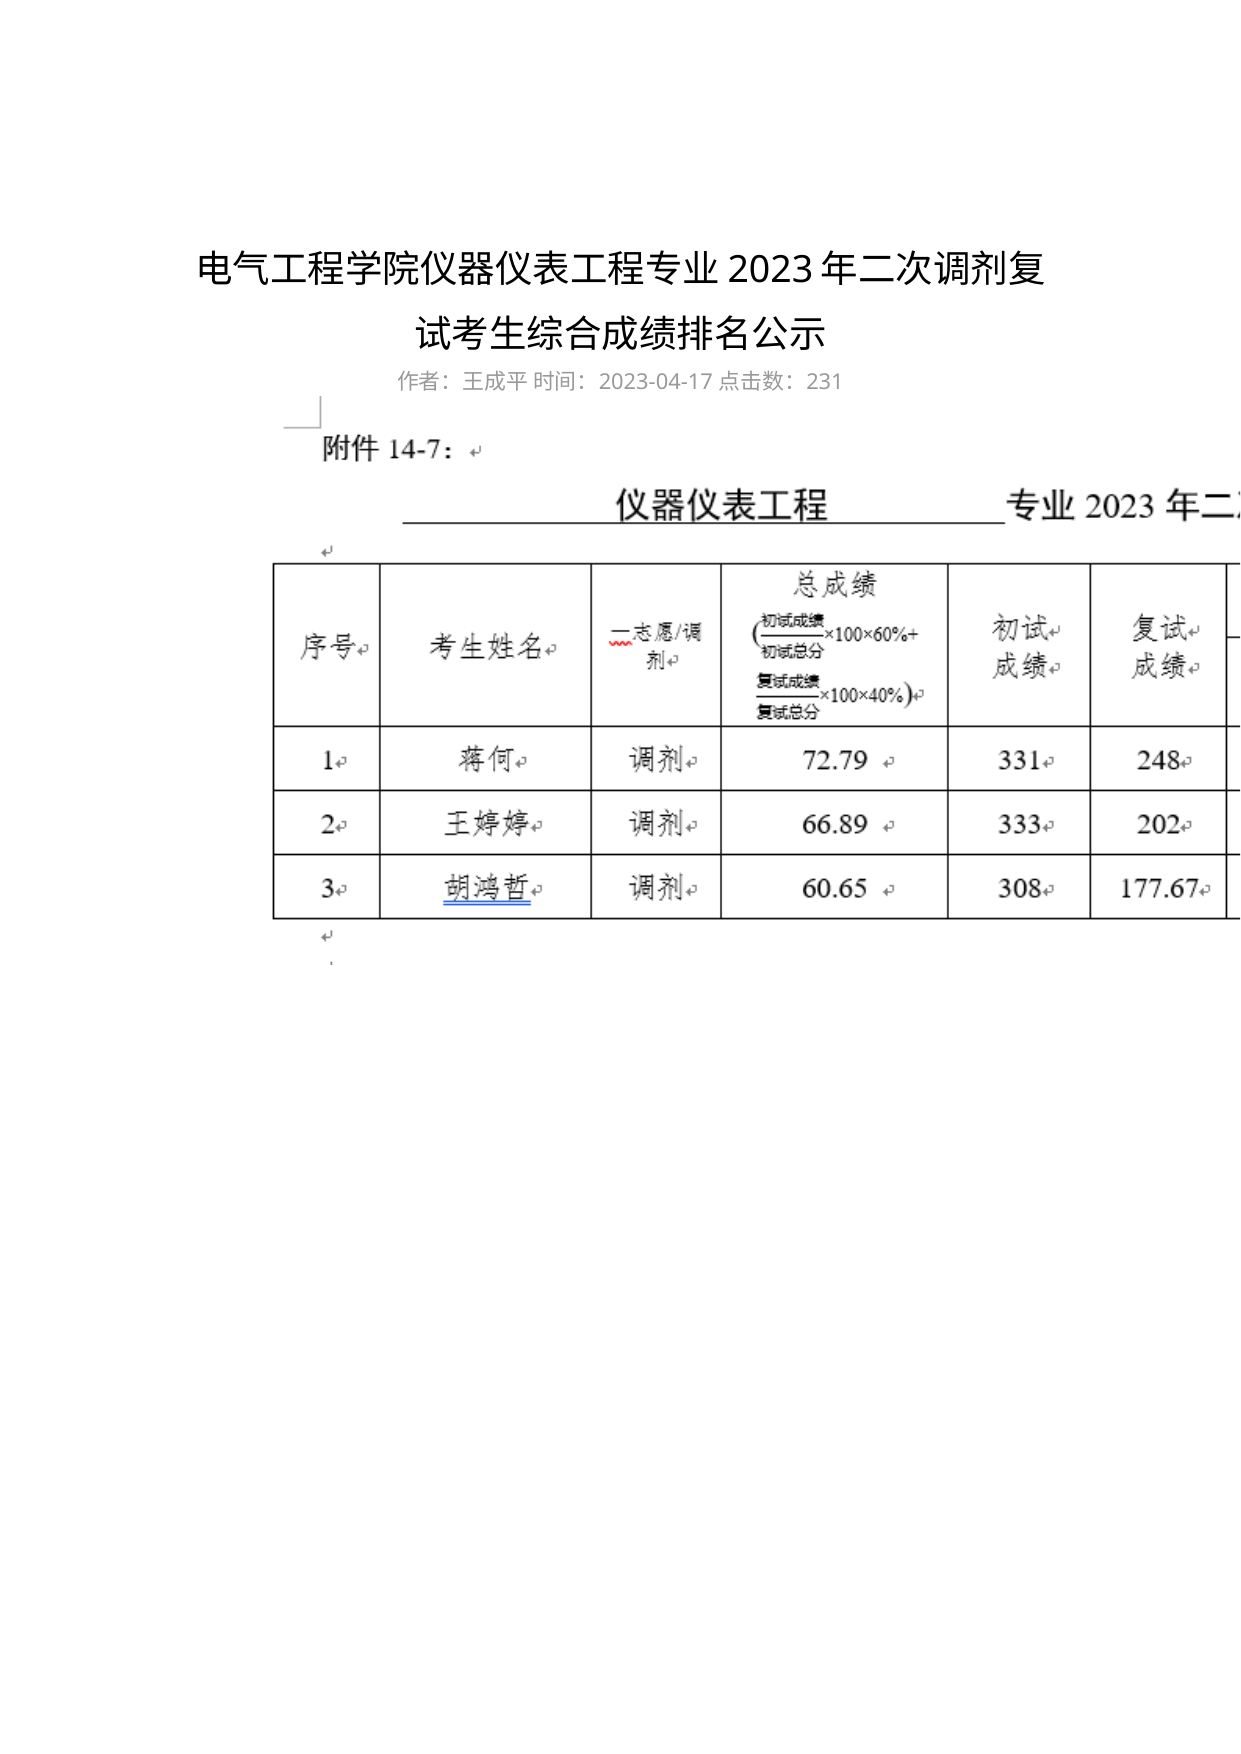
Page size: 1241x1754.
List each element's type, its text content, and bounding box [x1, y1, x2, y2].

text 电气工程学院仪器仪表工程专业2023年二次调剂复试考生综合成绩排名公示 [187, 234, 1053, 364]
picture [237, 396, 1241, 965]
text 作者：王成平 时间：2023-04-17 点击数：231 [187, 364, 1053, 396]
